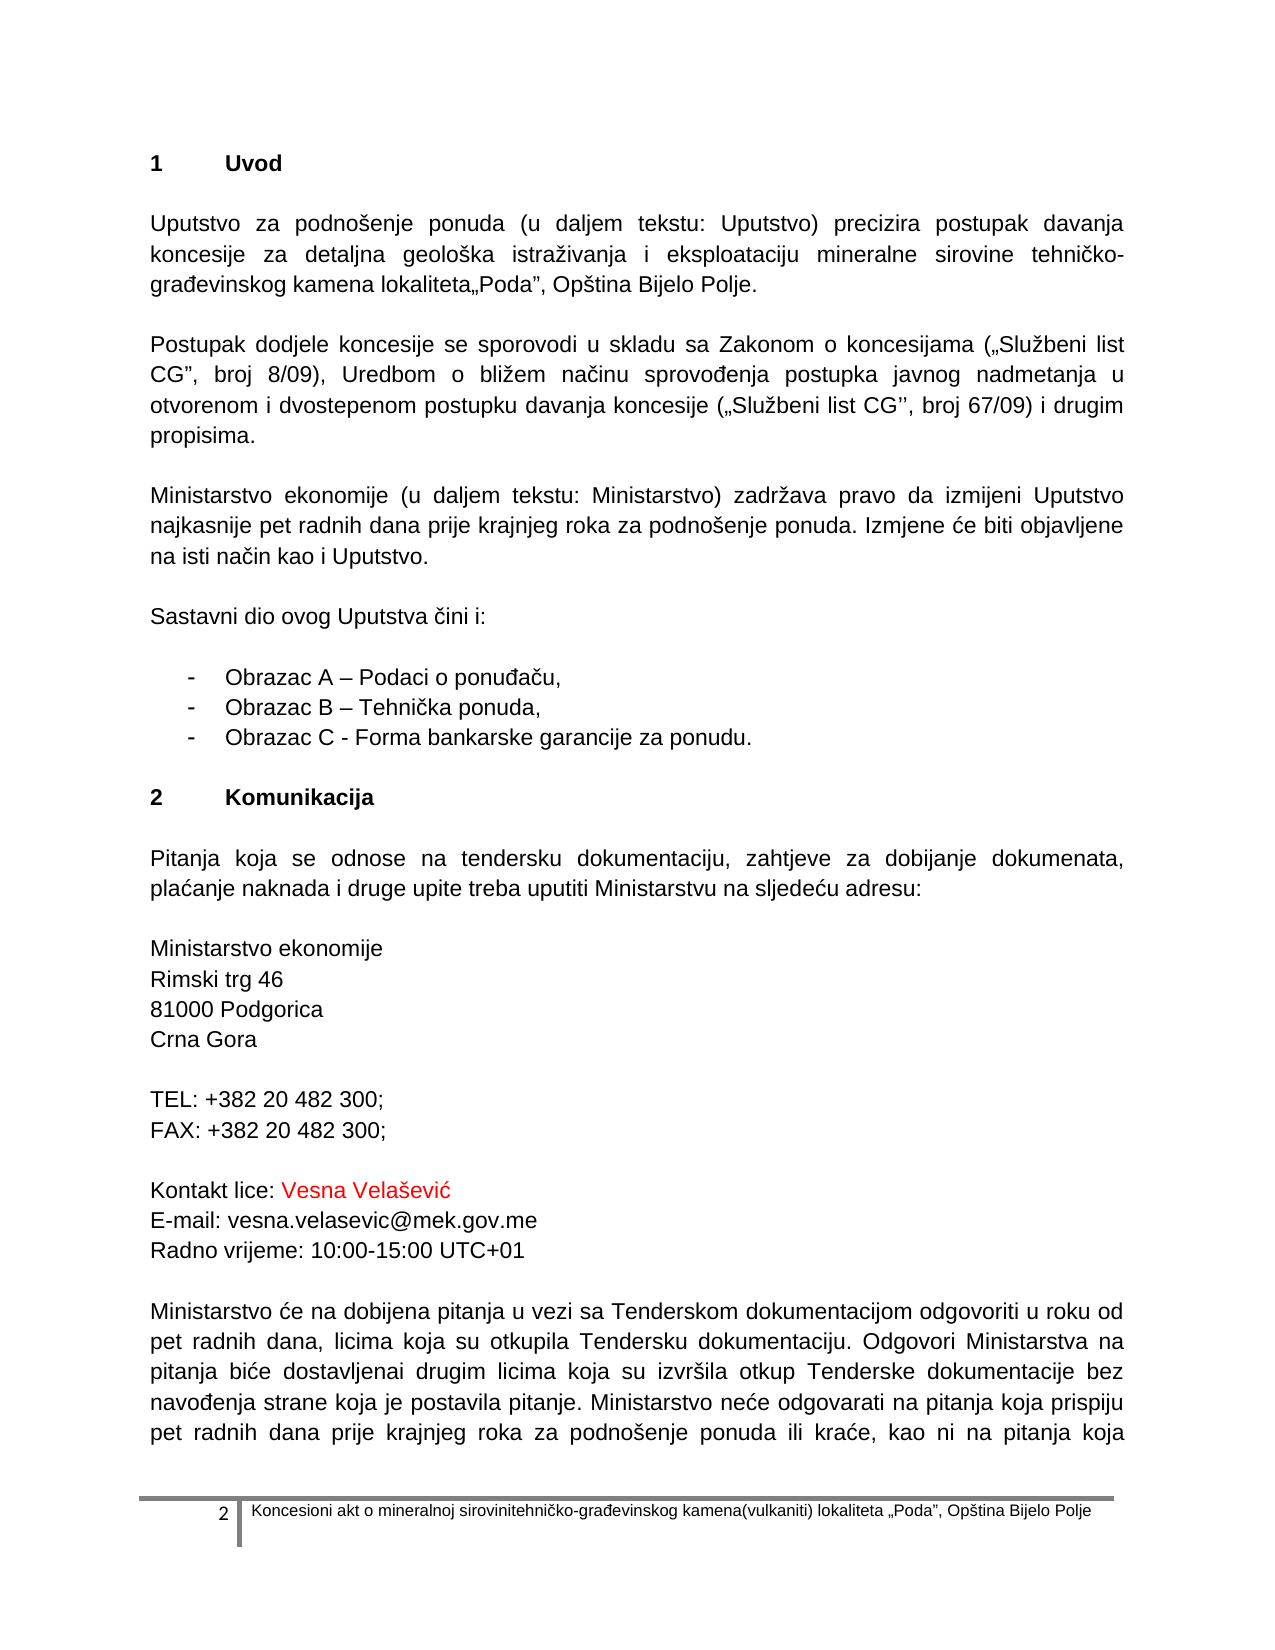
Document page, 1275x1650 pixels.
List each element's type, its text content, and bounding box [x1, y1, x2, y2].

text Ministarstvo ekonomije [150, 935, 1125, 962]
subtitle Uvod [150, 150, 1125, 176]
list Obrazac A – Podaci o ponuđaču, [187, 663, 1125, 690]
text TEL: +382 20 482 300; [150, 1086, 1125, 1113]
text Postupak dodjele koncesije se sporovodi u skladu sa Zakonom o koncesijama („Službeni list CG”, broj 8/09), Uredbom o bližem načinu sprovođenja postupka javnog nadmetanja u otvorenom i dvostepenom postupku davanja koncesije („Službeni list CG’’, broj 67/09) i drugim propisima. [150, 331, 1125, 448]
text Crna Gora [150, 1026, 1125, 1052]
list Obrazac C - Forma bankarske garancije za ponudu. [187, 724, 1125, 750]
text Uputstvo za podnošenje ponuda (u daljem tekstu: Uputstvo) precizira postupak davanja koncesije za detaljna geološka istraživanja i eksploataciju mineralne sirovine tehničko-građevinskog kamena lokaliteta„Poda”, Opština Bijelo Polje. [150, 210, 1125, 297]
text Radno vrijeme: 10:00-15:00 UTC+01 [150, 1237, 1125, 1264]
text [150, 1298, 1125, 1445]
text Rimski trg 46 [150, 966, 1125, 992]
text Ministarstvo ekonomije (u daljem tekstu: Ministarstvo) zadržava pravo da izmijeni Uputstvo najkasnije pet radnih dana prije krajnjeg roka za podnošenje ponuda. Izmjene će biti objavljene na isti način kao i Uputstvo. [150, 482, 1125, 569]
text FAX: +382 20 482 300; [150, 1117, 1125, 1143]
list Obrazac B – Tehnička ponuda, [187, 694, 1125, 720]
text E-mail: vesna.velasevic@mek.gov.me [150, 1207, 1125, 1234]
text Pitanja koja se odnose na tendersku dokumentaciju, zahtjeve za dobijanje dokumenata, plaćanje naknada i druge upite treba uputiti Ministarstvu na sljedeću adresu: [150, 845, 1125, 901]
text 81000 Podgorica [150, 996, 1125, 1022]
subtitle Komunikacija [150, 784, 1125, 811]
text Sastavni dio ovog Uputstva čini i: [150, 603, 1125, 629]
text Kontakt lice: Vesna Velašević [150, 1177, 1125, 1203]
